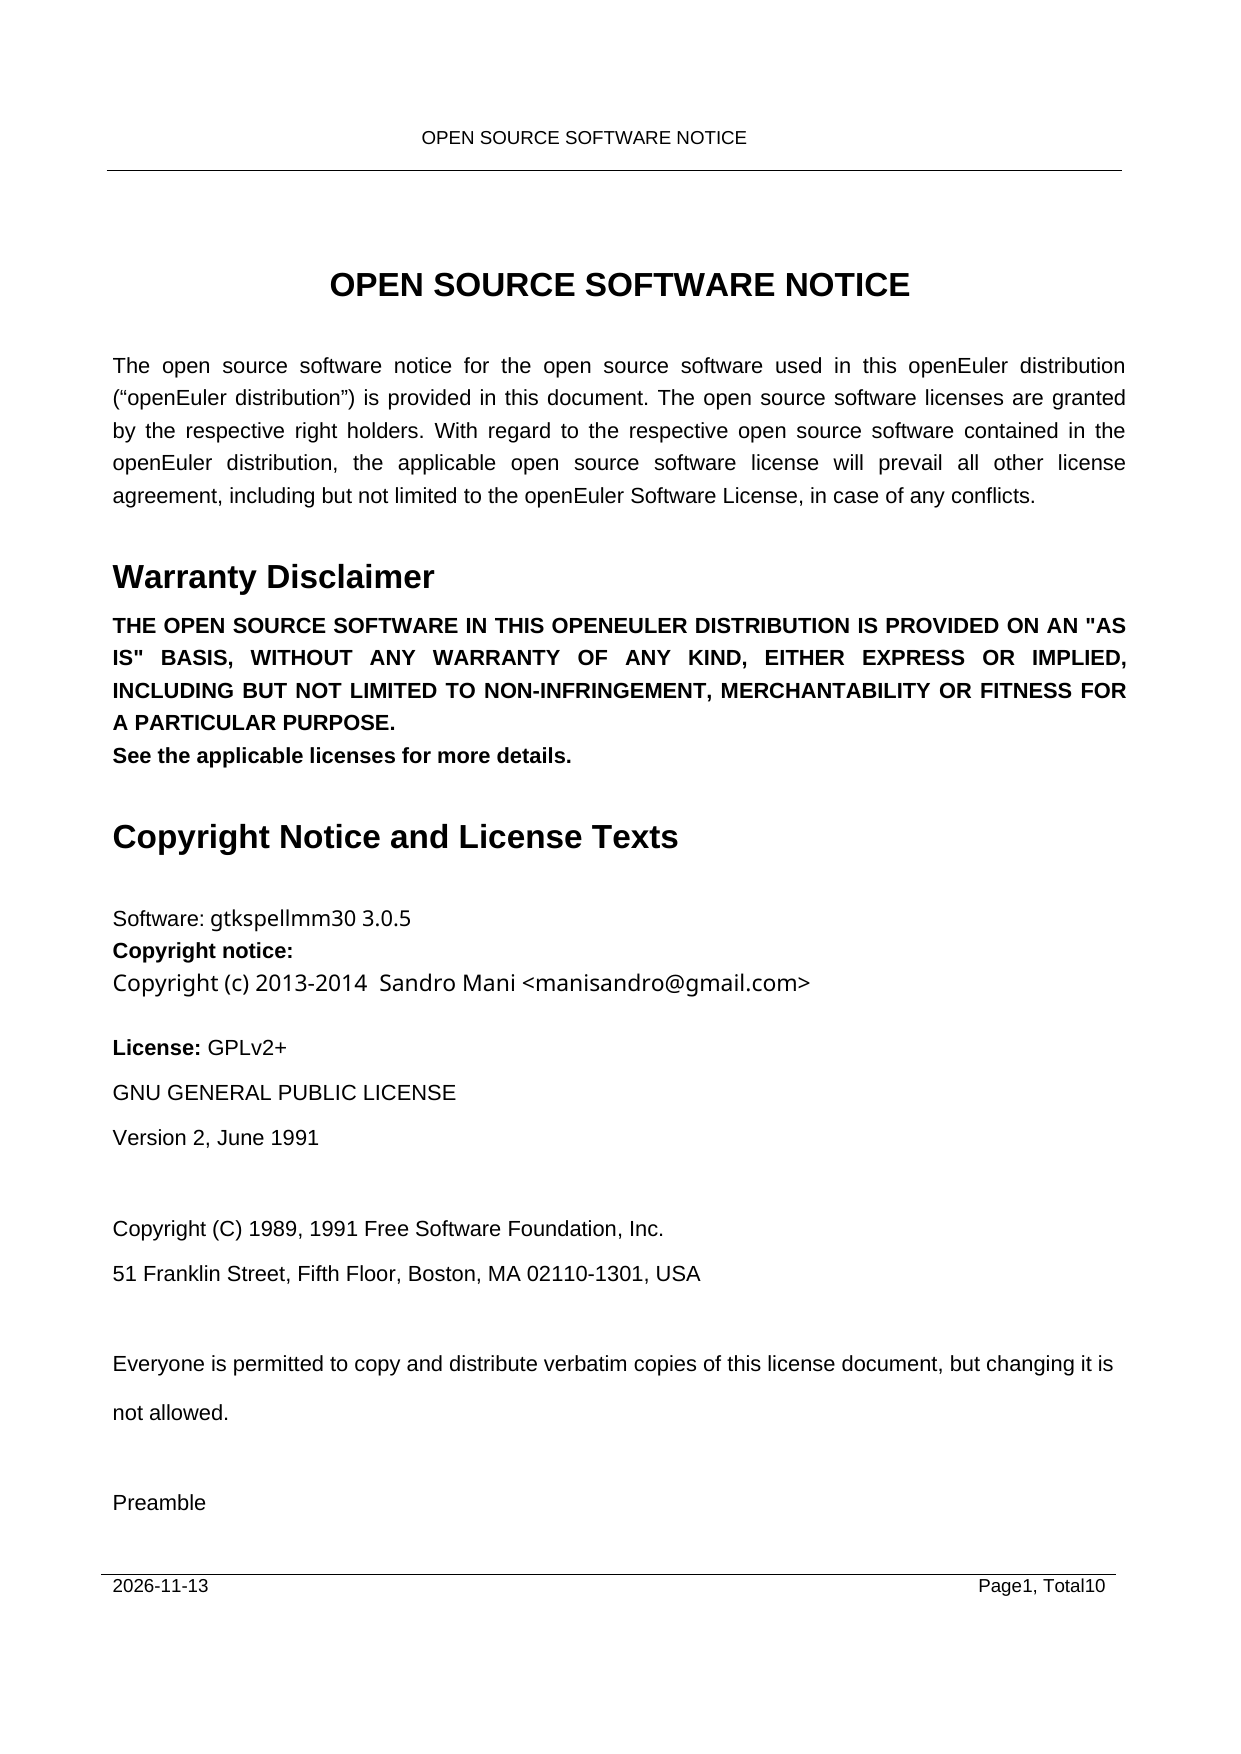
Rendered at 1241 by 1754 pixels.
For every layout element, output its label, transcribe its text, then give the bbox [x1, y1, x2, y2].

text Copyright Notice and License Texts [112, 804, 1128, 869]
text Software: gtkspellmm30 3.0.5 [112, 901, 1128, 934]
text Everyone is permitted to copy and distribute verbatim copies of this license document, but changing it is not allowed. [112, 1347, 1128, 1428]
text The open source software notice for the open source software used in this openEuler distribution (“openEuler distribution”) is provided in this document. The open source software licenses are granted by the respective right holders. With regard to the respective open source software contained in the openEuler distribution, the applicable open source software license will prevail all other license agreement, including but not limited to the openEuler Software License, in case of any conflicts. [112, 349, 1128, 511]
text License: GPLv2+ [112, 1031, 1128, 1064]
text 51 Franklin Street, Fifth Floor, Boston, MA 02110-1301, USA [112, 1257, 1128, 1289]
text Version 2, June 1991 [112, 1122, 1128, 1154]
text Copyright (C) 1989, 1991 Free Software Foundation, Inc. [112, 1212, 1128, 1244]
text THE OPEN SOURCE SOFTWARE IN THIS OPENEULER DISTRIBUTION IS PROVIDED ON AN "AS IS" BASIS, WITHOUT ANY WARRANTY OF ANY KIND, EITHER EXPRESS OR IMPLIED, INCLUDING BUT NOT LIMITED TO NON-INFRINGEMENT, MERCHANTABILITY OR FITNESS FOR A PARTICULAR PURPOSE. See the applicable licenses for more details. [112, 609, 1128, 771]
text Warranty Disclaimer [112, 544, 1128, 609]
text OPEN SOURCE SOFTWARE NOTICE [112, 251, 1128, 316]
text Copyright (c) 2013-2014 Sandro Mani <manisandro@gmail.com> [112, 966, 1128, 999]
text Copyright notice: [112, 934, 1128, 966]
text Preamble [112, 1486, 1128, 1519]
text GNU GENERAL PUBLIC LICENSE [112, 1077, 1128, 1109]
